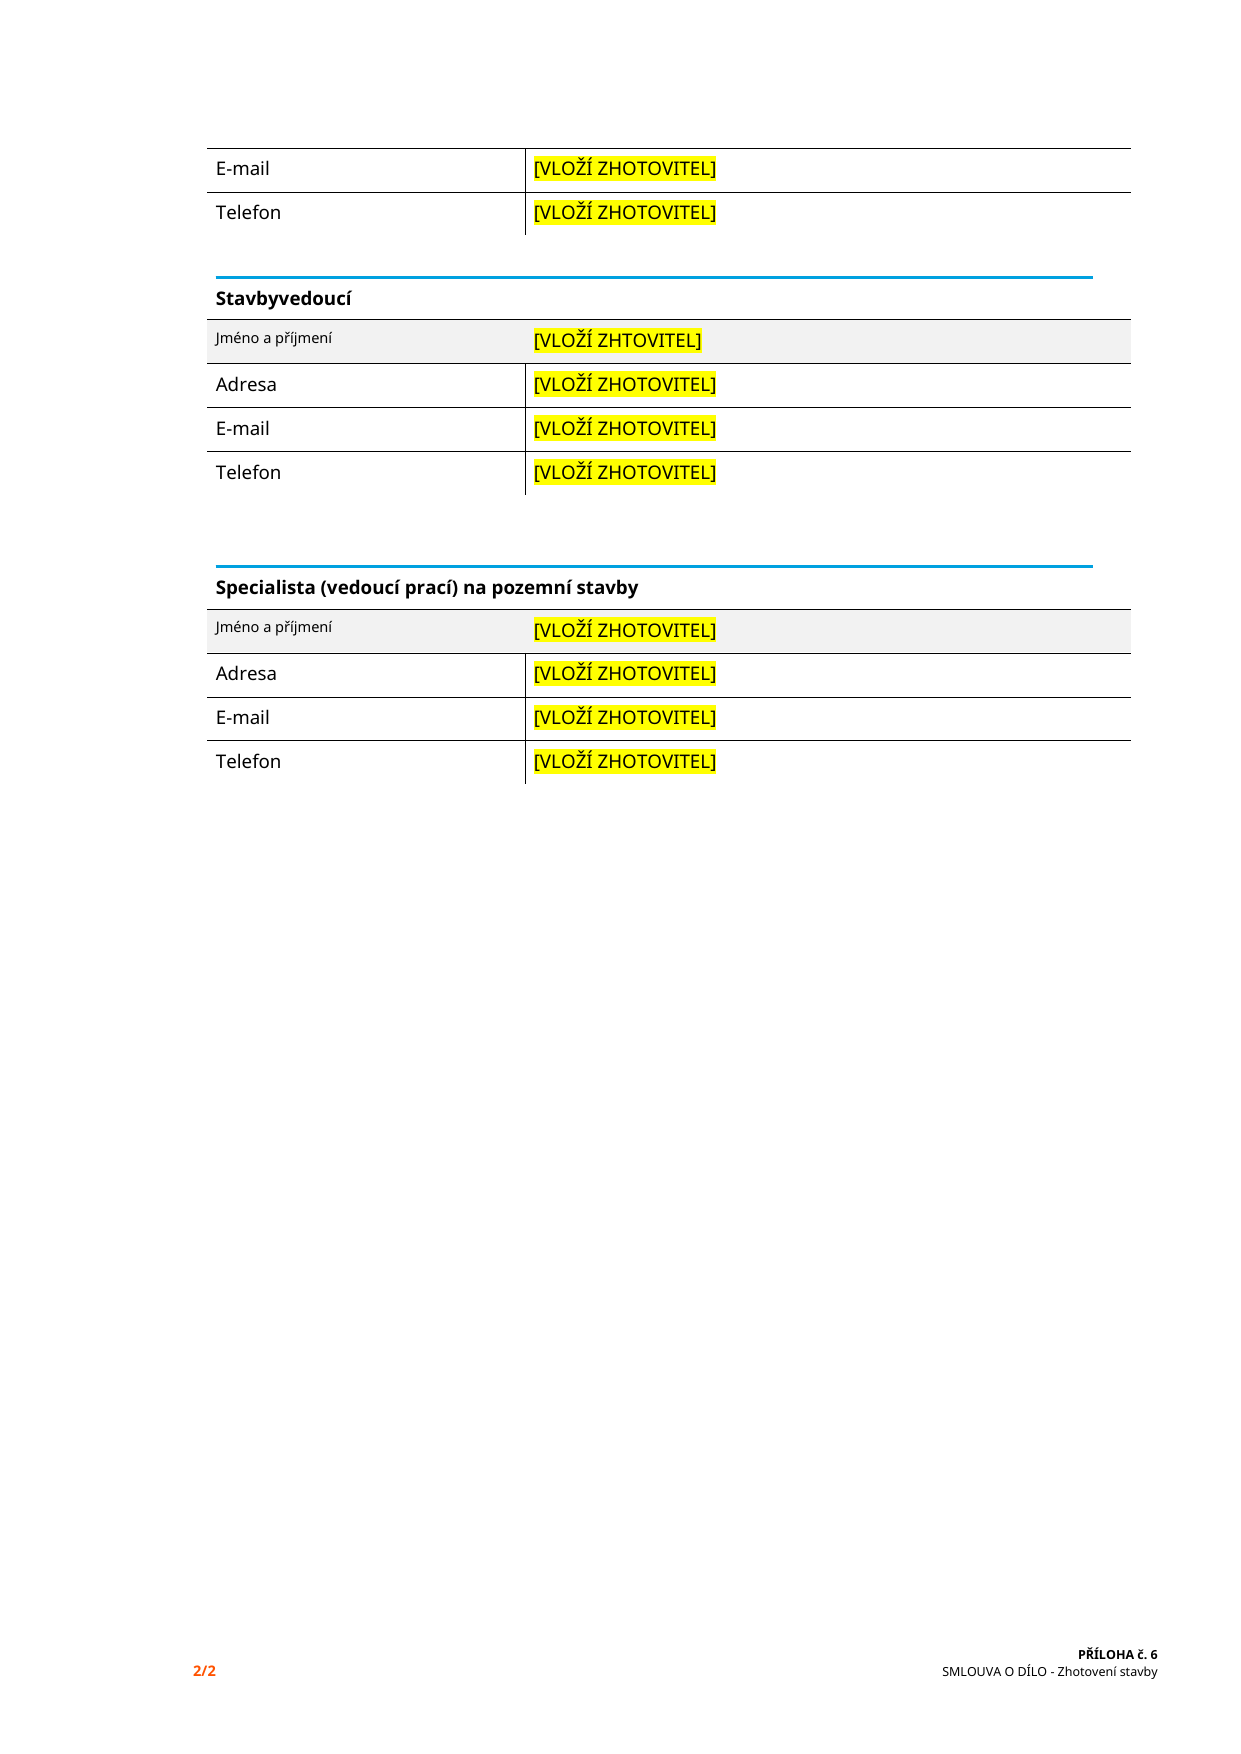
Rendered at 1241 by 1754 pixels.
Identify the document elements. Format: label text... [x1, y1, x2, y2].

table_cell [VLOŽÍ ZHOTOVITEL] [526, 193, 1131, 235]
table_cell E-mail [207, 149, 525, 191]
table_header Jméno a příjmení [207, 610, 526, 652]
table_cell [VLOŽÍ ZHOTOVITEL] [526, 741, 1131, 784]
table_header [VLOŽÍ ZHTOVITEL] [526, 320, 1131, 363]
table_header [VLOŽÍ ZHOTOVITEL] [526, 610, 1131, 652]
table_cell [VLOŽÍ ZHOTOVITEL] [526, 698, 1131, 740]
text Stavbyvedoucí [216, 279, 1093, 311]
table_cell Adresa [207, 654, 525, 696]
table_cell [VLOŽÍ ZHOTOVITEL] [526, 408, 1131, 451]
table_cell [VLOŽÍ ZHOTOVITEL] [526, 149, 1131, 191]
table_cell E-mail [207, 698, 525, 740]
table_cell Telefon [207, 741, 525, 784]
table_cell Telefon [207, 452, 525, 495]
table_cell Telefon [207, 193, 525, 235]
table_cell E-mail [207, 408, 525, 451]
table_cell [VLOŽÍ ZHOTOVITEL] [526, 452, 1131, 495]
table_header Jméno a příjmení [207, 320, 526, 363]
text Specialista (vedoucí prací) na pozemní stavby [216, 568, 1093, 600]
table_cell Adresa [207, 364, 525, 407]
table_cell [VLOŽÍ ZHOTOVITEL] [526, 654, 1131, 696]
table_cell [VLOŽÍ ZHOTOVITEL] [526, 364, 1131, 407]
